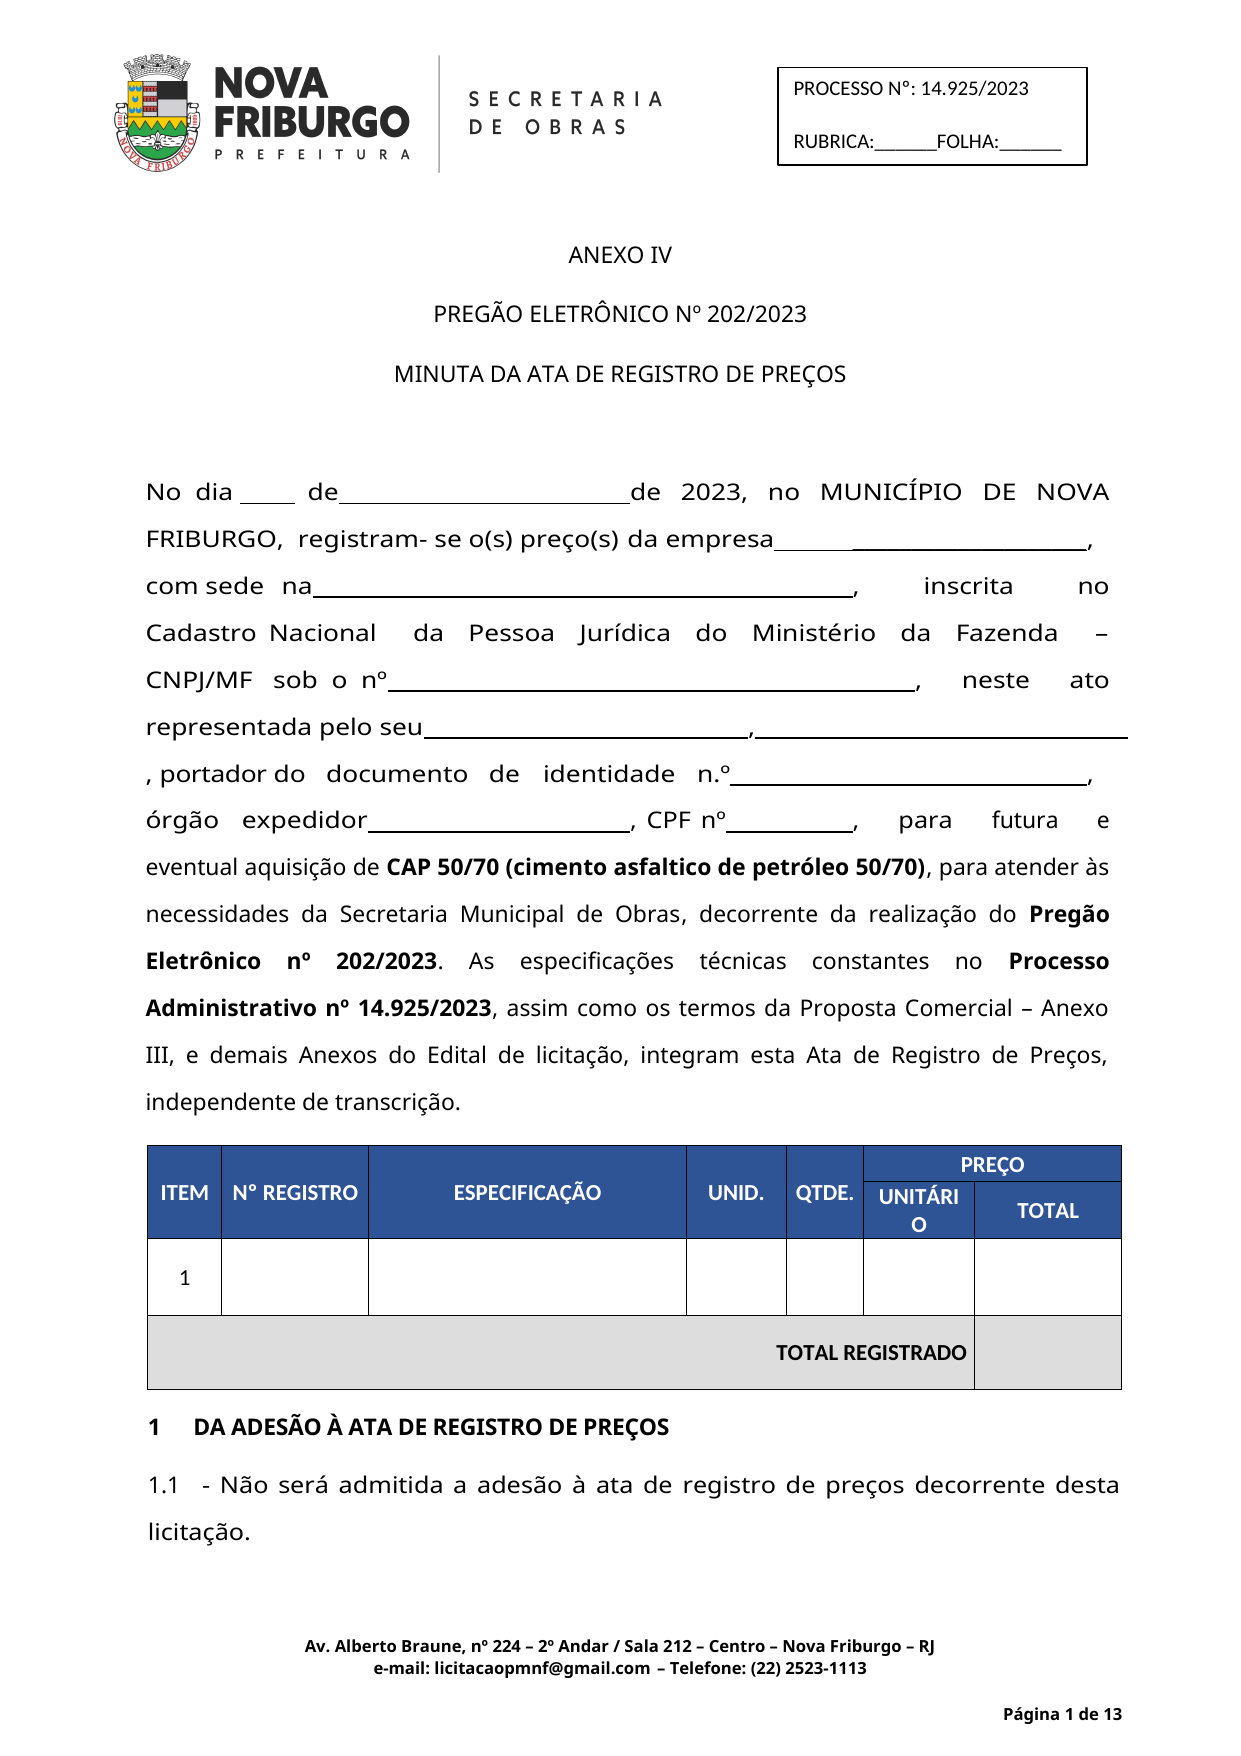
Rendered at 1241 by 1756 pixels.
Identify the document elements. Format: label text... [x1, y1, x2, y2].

table_cell [975, 1239, 1121, 1314]
text ANEXO IV [118, 239, 1122, 270]
picture [85, 39, 712, 183]
table_cell [687, 1239, 786, 1314]
list - Não será admitida a adesão à ata de registro de preços decorrente desta licitação. [148, 1469, 1122, 1547]
table_cell 1 [148, 1239, 221, 1314]
text No dia de de 2023, no MUNICÍPIO DE NOVA FRIBURGO, registram- se o(s) preço(s) da empresa ____________________, com sede na , inscrita no Cadastro Nacional da Pessoa Jurídica do Ministério da Fazenda – CNPJ/MF sob o nº ____________________________, neste ato representada pelo seu ______ _____, , portador do documento de identidade n.º ____________________, órgão expedidor , CPF nº , para futura e eventual aquisição de CAP 50/70 (cimento asfaltico de petróleo 50/70), para atender às necessidades da Secretaria Municipal de Obras, decorrente da realização do Pregão Eletrônico nº 202/2023. As especificações técnicas constantes no Processo Administrativo nº 14.925/2023, assim como os termos da Proposta Comercial – Anexo III, e demais Anexos do Edital de licitação, integram esta Ata de Registro de Preços, independente de transcrição. [145, 476, 1110, 1117]
table_header UNID. [687, 1146, 786, 1238]
table_cell [369, 1239, 686, 1314]
table_cell [975, 1316, 1121, 1389]
table_cell TOTAL [975, 1182, 1121, 1238]
table_header PREÇO [864, 1146, 1121, 1181]
table_header Nº REGISTRO [222, 1146, 368, 1238]
table_cell [222, 1239, 368, 1314]
table_cell TOTAL REGISTRADO [148, 1316, 974, 1389]
table_cell UNITÁRIO [864, 1182, 974, 1238]
table_cell [787, 1239, 863, 1314]
table_header ESPECIFICAÇÃO [369, 1146, 686, 1238]
text MINUTA DA ATA DE REGISTRO DE PREÇOS [118, 358, 1122, 389]
table_header QTDE. [787, 1146, 863, 1238]
table_header ITEM [148, 1146, 221, 1238]
list DA ADESÃO À ATA DE REGISTRO DE PREÇOS [148, 1411, 1044, 1442]
text PREGÃO ELETRÔNICO Nº 202/2023 [118, 298, 1122, 329]
table_cell [864, 1239, 974, 1314]
